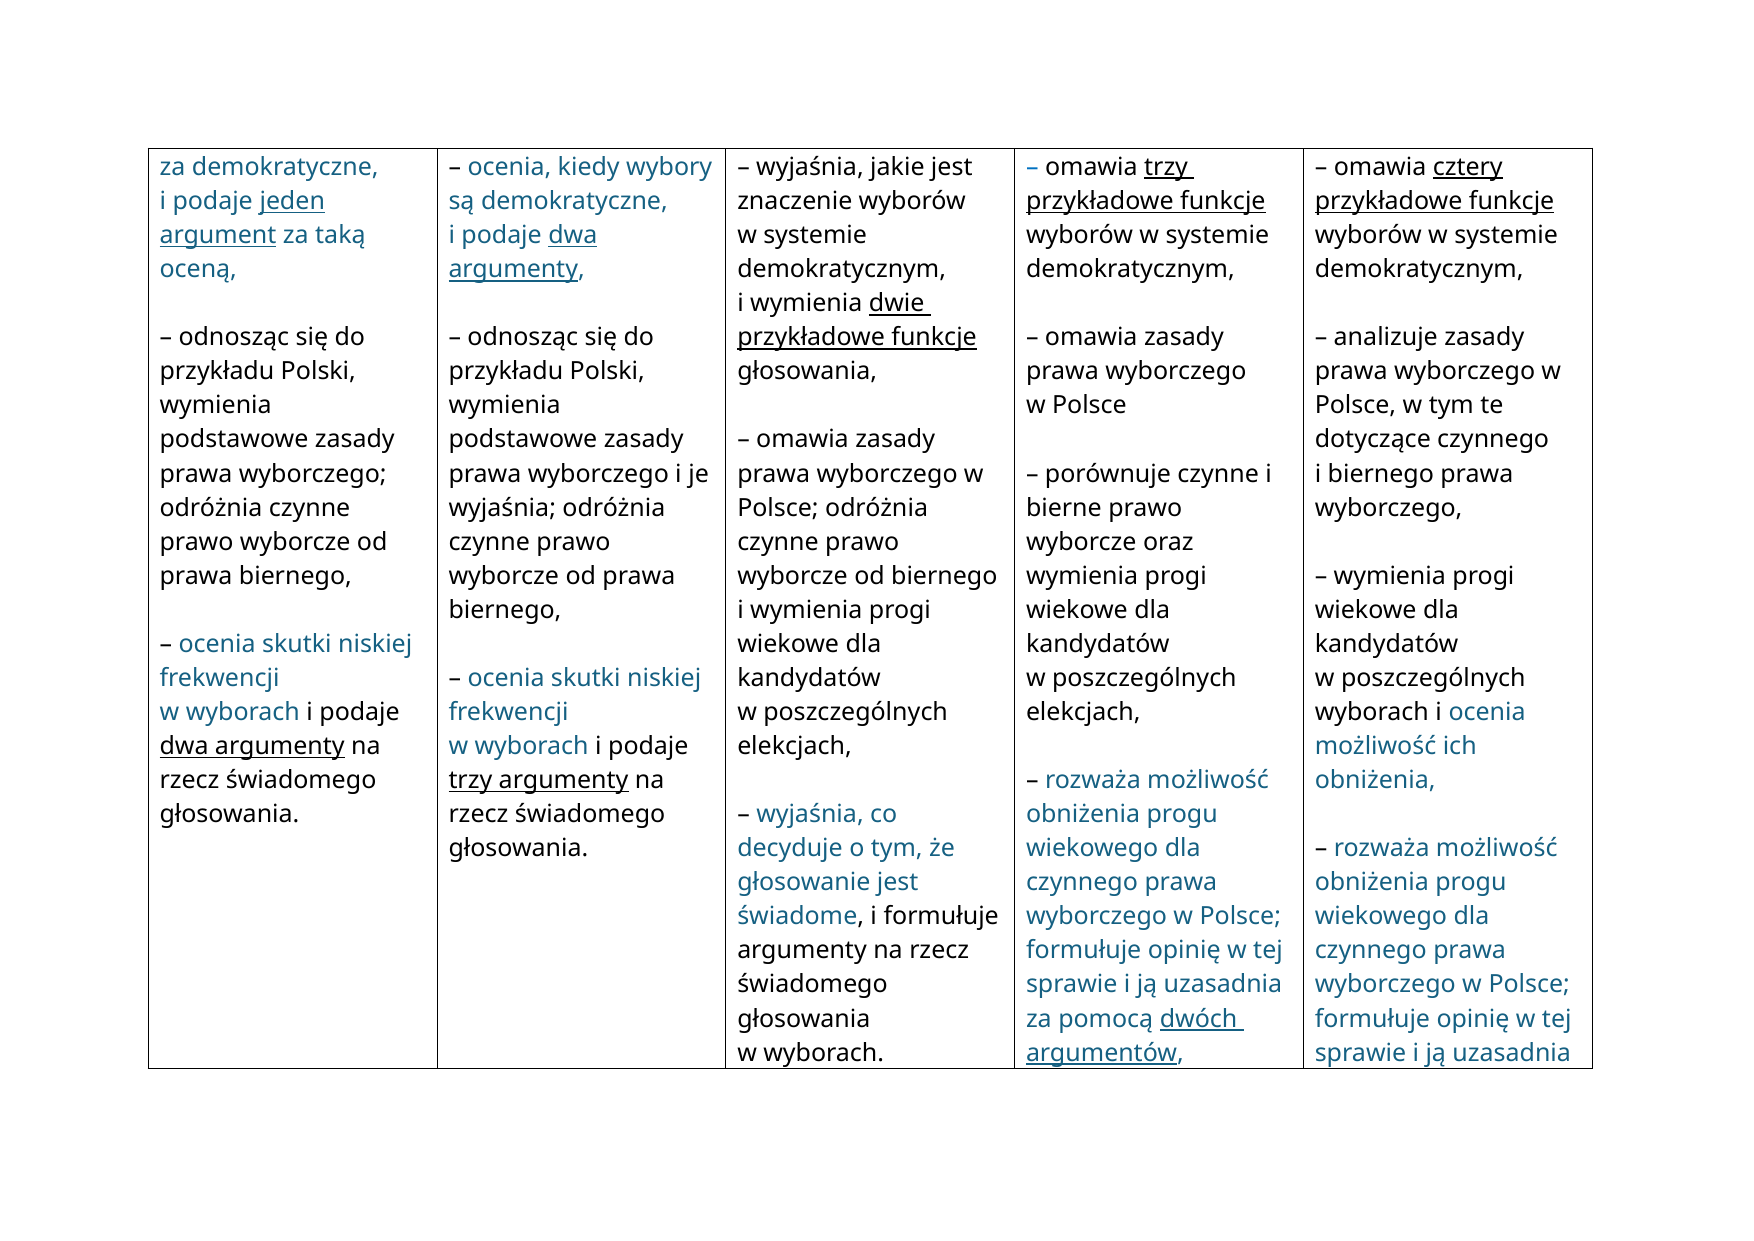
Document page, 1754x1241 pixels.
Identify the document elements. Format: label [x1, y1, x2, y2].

table_cell [438, 149, 725, 1068]
table_cell [1015, 149, 1303, 1068]
table_cell [1304, 149, 1592, 1068]
table_cell [726, 149, 1014, 1068]
table_cell [149, 149, 437, 1068]
